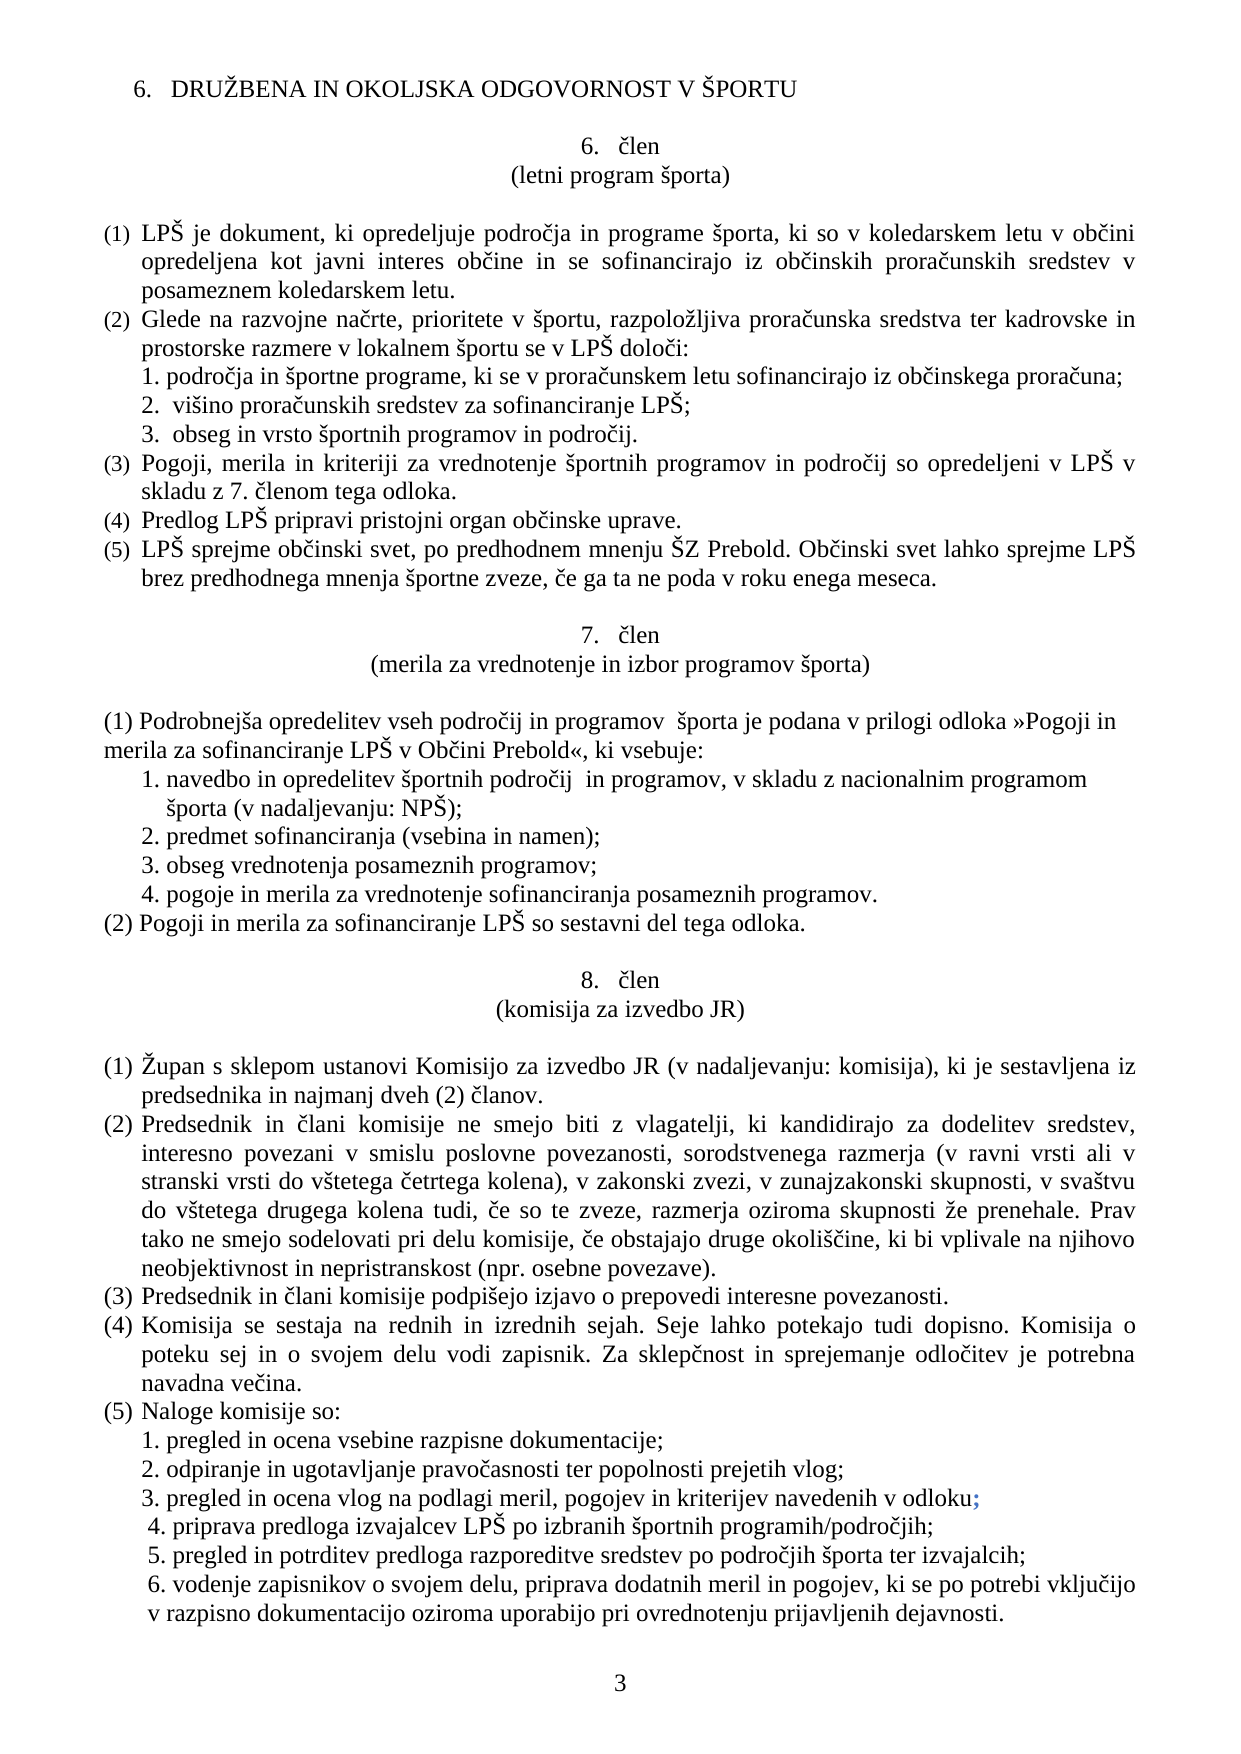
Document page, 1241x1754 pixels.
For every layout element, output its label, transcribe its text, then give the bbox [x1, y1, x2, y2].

list Predlog LPŠ pripravi pristojni organ občinske uprave. [103, 505, 1137, 534]
text 1. pregled in ocena vsebine razpisne dokumentacije; [141, 1425, 1137, 1454]
list člen [103, 131, 1137, 160]
text 1. področja in športne programe, ki se v proračunskem letu sofinancirajo iz občinskega proračuna; [141, 361, 1137, 390]
text v razpisno dokumentacijo oziroma uporabijo pri ovrednotenju prijavljenih dejavnosti. [103, 1598, 1137, 1626]
text 6. vodenje zapisnikov o svojem delu, priprava dodatnih meril in pogojev, ki se po potrebi vključijo [103, 1569, 1137, 1598]
list Predsednik in člani komisije podpišejo izjavo o prepovedi interesne povezanosti. [103, 1281, 1137, 1310]
text (1) Podrobnejša opredelitev vseh področij in programov športa je podana v prilogi odloka »Pogoji in merila za sofinanciranje LPŠ v Občini Prebold«, ki vsebuje: [103, 706, 1137, 764]
text 5. pregled in potrditev predloga razporeditve sredstev po področjih športa ter izvajalcih; [103, 1540, 1137, 1569]
text (2) Pogoji in merila za sofinanciranje LPŠ so sestavni del tega odloka. [103, 908, 1137, 936]
list Glede na razvojne načrte, prioritete v športu, razpoložljiva proračunska sredstva ter kadrovske in prostorske razmere v lokalnem športu se v LPŠ določi: [103, 304, 1137, 361]
list LPŠ sprejme občinski svet, po predhodnem mnenju ŠZ Prebold. Občinski svet lahko sprejme LPŠ brez predhodnega mnenja športne zveze, če ga ta ne poda v roku enega meseca. [103, 534, 1137, 591]
list Pogoji, merila in kriteriji za vrednotenje športnih programov in področij so opredeljeni v LPŠ v skladu z 7. členom tega odloka. [103, 448, 1137, 505]
text 3. pregled in ocena vlog na podlagi meril, pogojev in kriterijev navedenih v odloku; [141, 1483, 1137, 1511]
list Predsednik in člani komisije ne smejo biti z vlagatelji, ki kandidirajo za dodelitev sredstev, interesno povezani v smislu poslovne povezanosti, sorodstvenega razmerja (v ravni vrsti ali v stranski vrsti do vštetega četrtega kolena), v zakonski zvezi, v zunajzakonski skupnosti, v svaštvu do vštetega drugega kolena tudi, če so te zveze, razmerja oziroma skupnosti že prenehale. Prav tako ne smejo sodelovati pri delu komisije, če obstajajo druge okoliščine, ki bi vplivale na njihovo neobjektivnost in nepristranskost (npr. osebne povezave). [103, 1109, 1137, 1281]
text (komisija za izvedbo JR) [103, 994, 1137, 1023]
list DRUŽBENA IN OKOLJSKA ODGOVORNOST V ŠPORTU [133, 74, 1137, 103]
text 3. obseg vrednotenja posameznih programov; [103, 850, 1137, 879]
list Komisija se sestaja na rednih in izrednih sejah. Seje lahko potekajo tudi dopisno. Komisija o poteku sej in o svojem delu vodi zapisnik. Za sklepčnost in sprejemanje odločitev je potrebna navadna večina. [103, 1310, 1137, 1396]
text 2. višino proračunskih sredstev za sofinanciranje LPŠ; [141, 390, 1137, 419]
text 2. odpiranje in ugotavljanje pravočasnosti ter popolnosti prejetih vlog; [141, 1454, 1137, 1483]
text (merila za vrednotenje in izbor programov športa) [103, 649, 1137, 678]
text 2. predmet sofinanciranja (vsebina in namen); [103, 821, 1137, 850]
text 1. navedbo in opredelitev športnih področij in programov, v skladu z nacionalnim programom [103, 764, 1137, 793]
text 3. obseg in vrsto športnih programov in področij. [141, 419, 1137, 448]
list Naloge komisije so: [103, 1396, 1137, 1425]
text 4. pogoje in merila za vrednotenje sofinanciranja posameznih programov. [103, 879, 1137, 908]
list člen [103, 965, 1137, 994]
text (letni program športa) [103, 160, 1137, 189]
text 4. priprava predloga izvajalcev LPŠ po izbranih športnih programih/področjih; [103, 1511, 1137, 1540]
list člen [103, 620, 1137, 649]
list Župan s sklepom ustanovi Komisijo za izvedbo JR (v nadaljevanju: komisija), ki je sestavljena iz predsednika in najmanj dveh (2) članov. [103, 1051, 1137, 1109]
text športa (v nadaljevanju: NPŠ); [103, 793, 1137, 821]
list LPŠ je dokument, ki opredeljuje področja in programe športa, ki so v koledarskem letu v občini opredeljena kot javni interes občine in se sofinancirajo iz občinskih proračunskih sredstev v posameznem koledarskem letu. [103, 218, 1137, 304]
